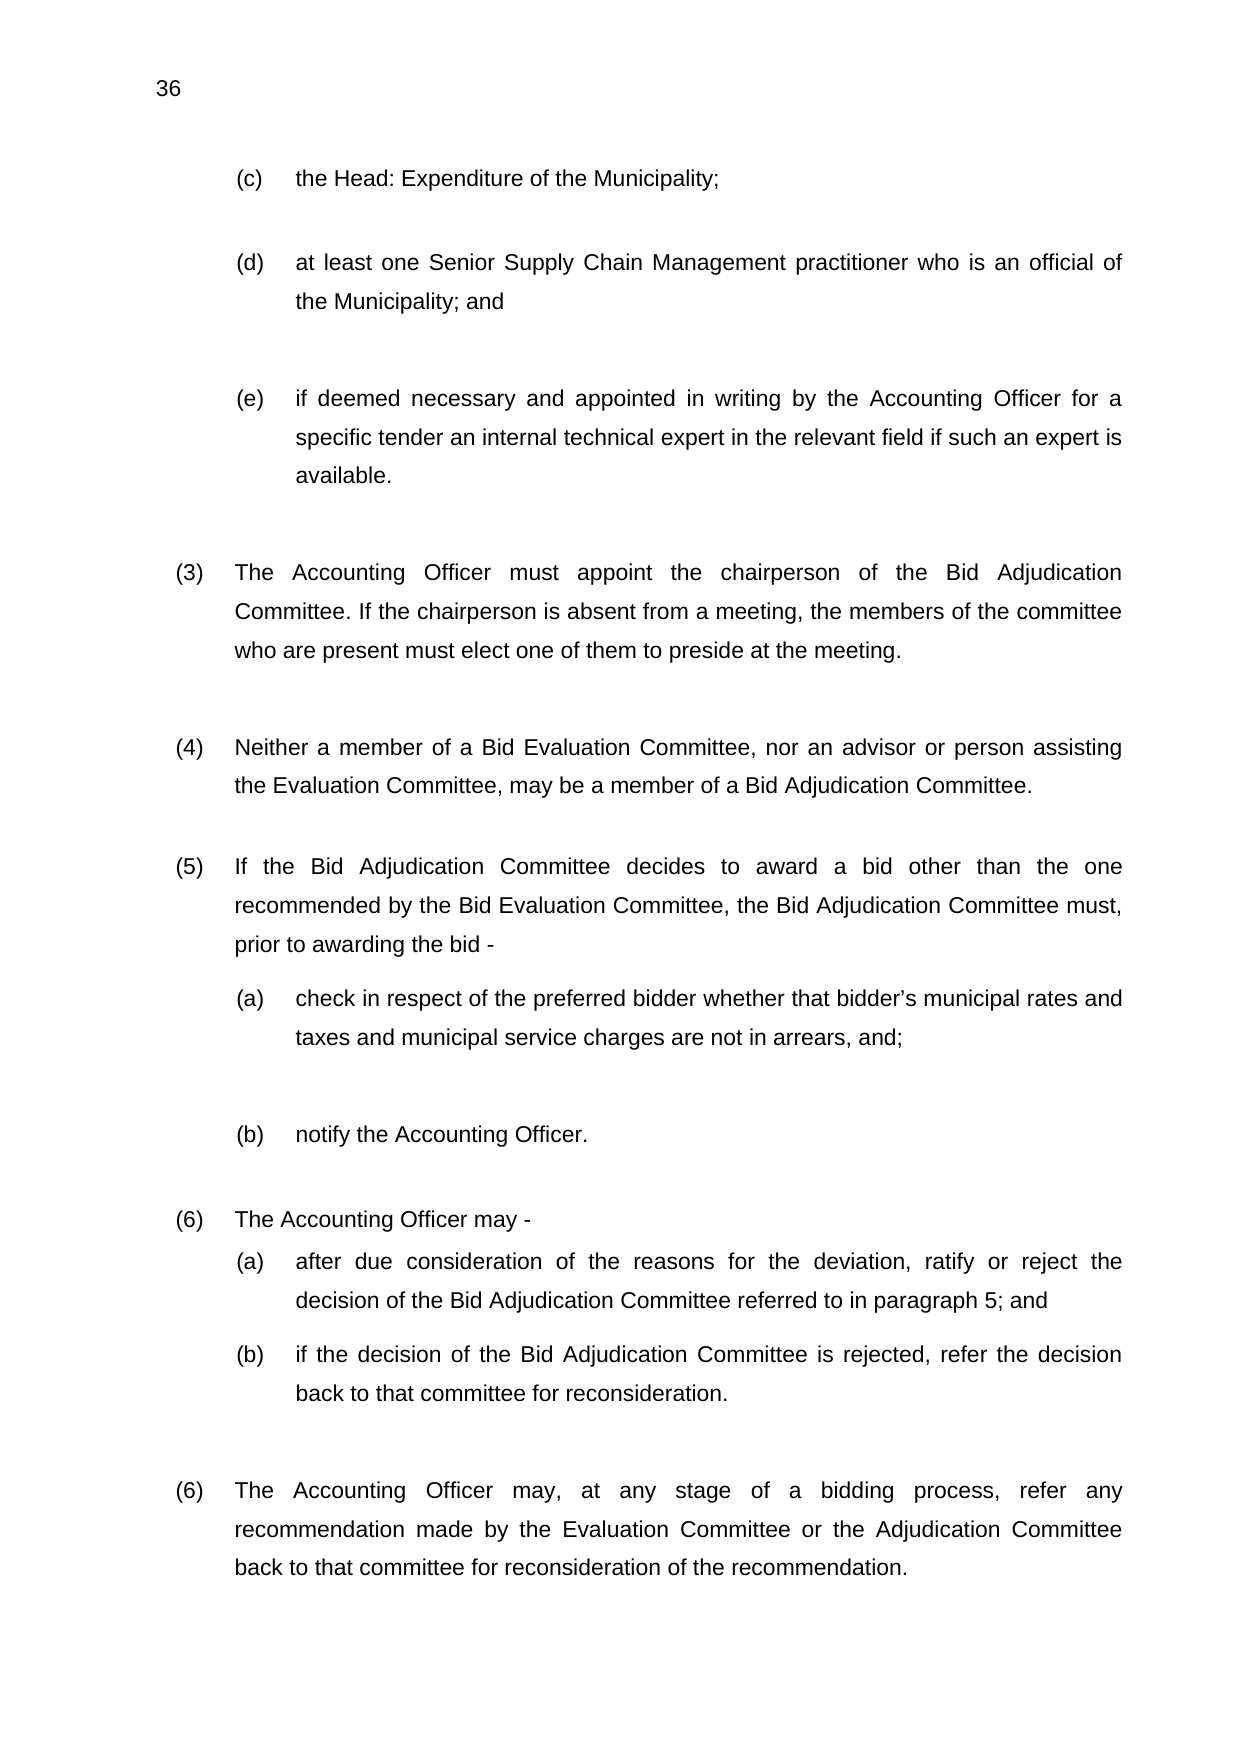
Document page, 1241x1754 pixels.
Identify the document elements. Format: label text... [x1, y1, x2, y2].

list If the Bid Adjudication Committee decides to award a bid other than the one recommended by the Bid Evaluation Committee, the Bid Adjudication Committee must, prior to awarding the bid - [175, 853, 1123, 957]
list Neither a member of a Bid Evaluation Committee, nor an advisor or person assisting the Evaluation Committee, may be a member of a Bid Adjudication Committee. [175, 734, 1123, 799]
list check in respect of the preferred bidder whether that bidder’s municipal rates and taxes and municipal service charges are not in arrears, and; [236, 985, 1123, 1050]
list after due consideration of the reasons for the deviation, ratify or reject the decision of the Bid Adjudication Committee referred to in paragraph 5; and [236, 1248, 1123, 1313]
list if the decision of the Bid Adjudication Committee is rejected, refer the decision back to that committee for reconsideration. [236, 1341, 1123, 1406]
list at least one Senior Supply Chain Management practitioner who is an official of the Municipality; and [236, 249, 1123, 314]
list the Head: Expenditure of the Municipality; [236, 164, 1123, 191]
list if deemed necessary and appointed in writing by the Accounting Officer for a specific tender an internal technical expert in the relevant field if such an expert is available. [236, 385, 1123, 489]
list notify the Accounting Officer. [236, 1121, 1123, 1147]
list The Accounting Officer may, at any stage of a bidding process, refer any recommendation made by the Evaluation Committee or the Adjudication Committee back to that committee for reconsideration of the recommendation. [175, 1477, 1123, 1581]
list The Accounting Officer must appoint the chairperson of the Bid Adjudication Committee. If the chairperson is absent from a meeting, the members of the committee who are present must elect one of them to preside at the meeting. [175, 559, 1123, 663]
list The Accounting Officer may - [175, 1206, 1123, 1232]
